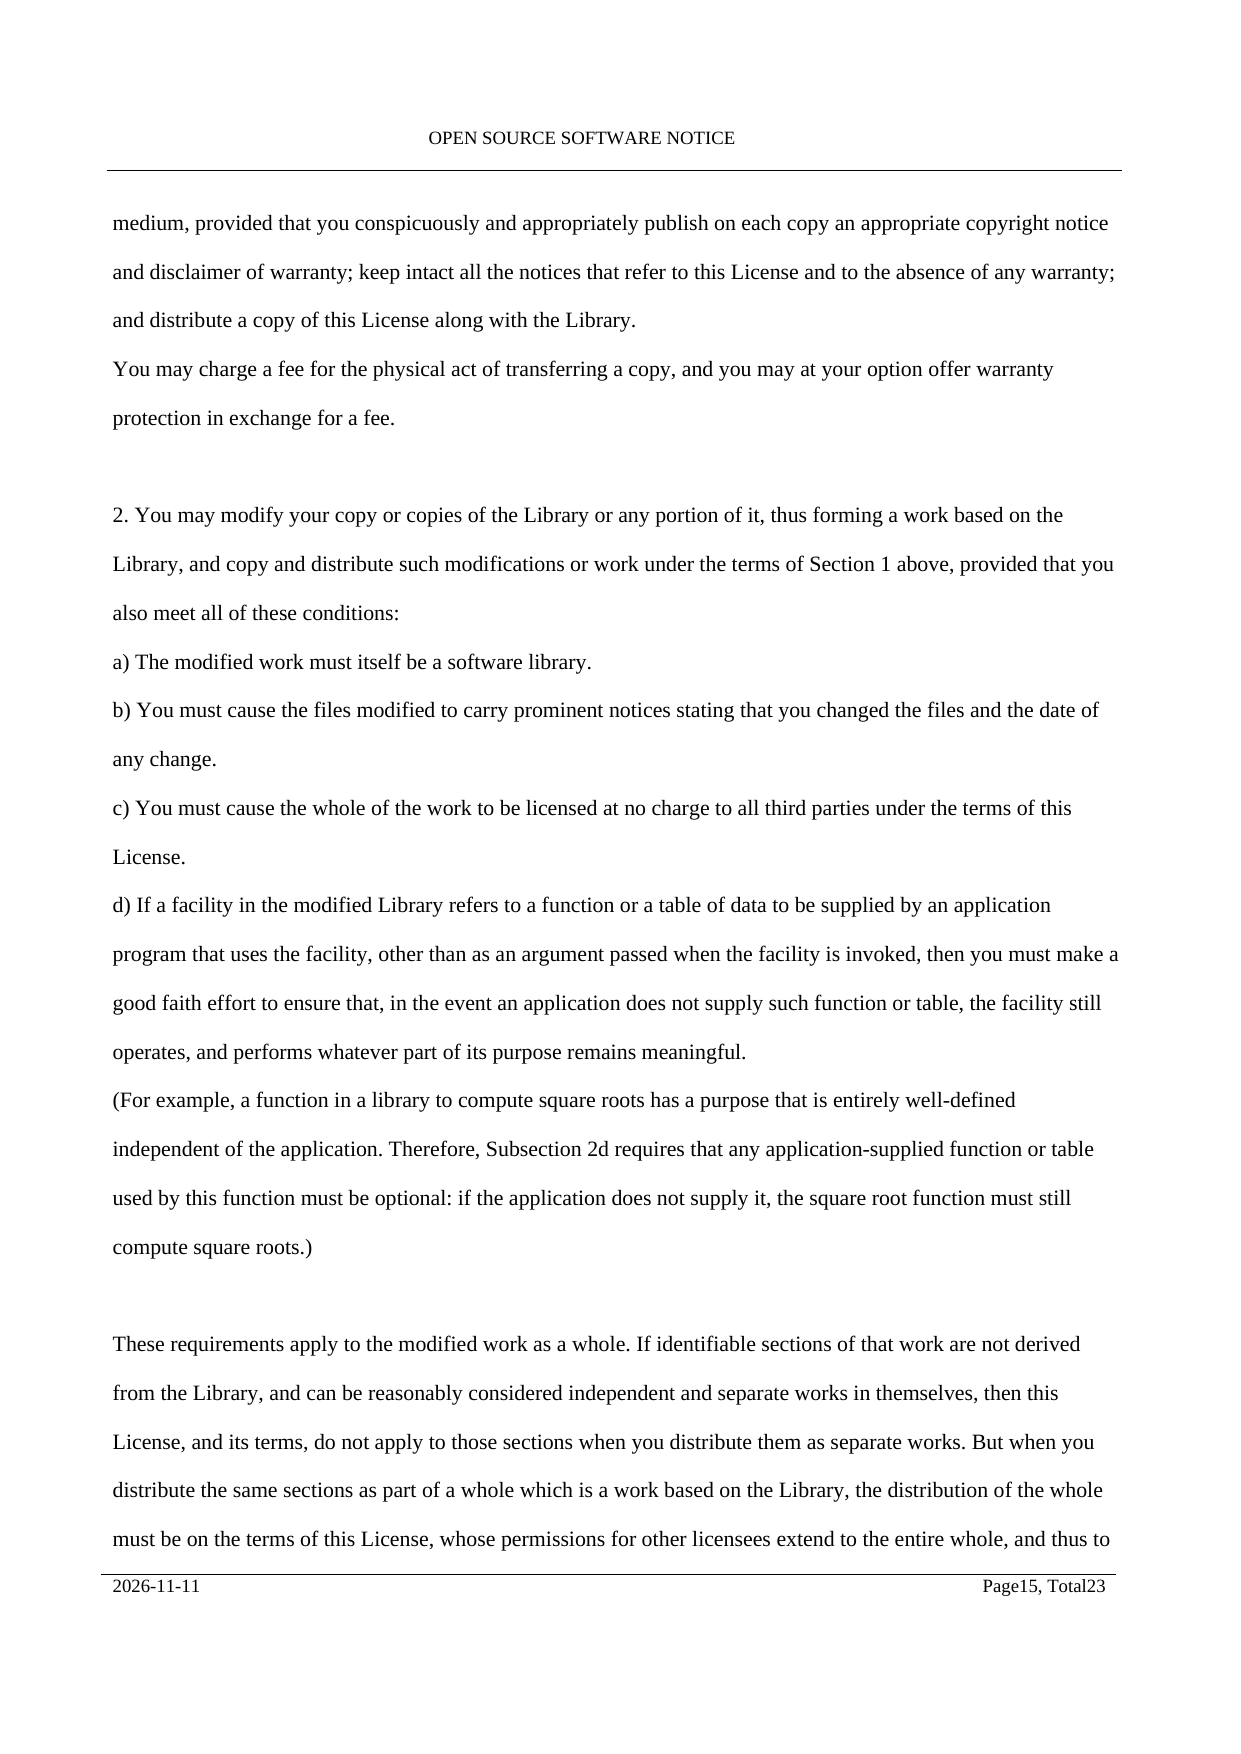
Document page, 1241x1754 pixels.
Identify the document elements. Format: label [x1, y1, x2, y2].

text [112, 206, 1128, 1555]
